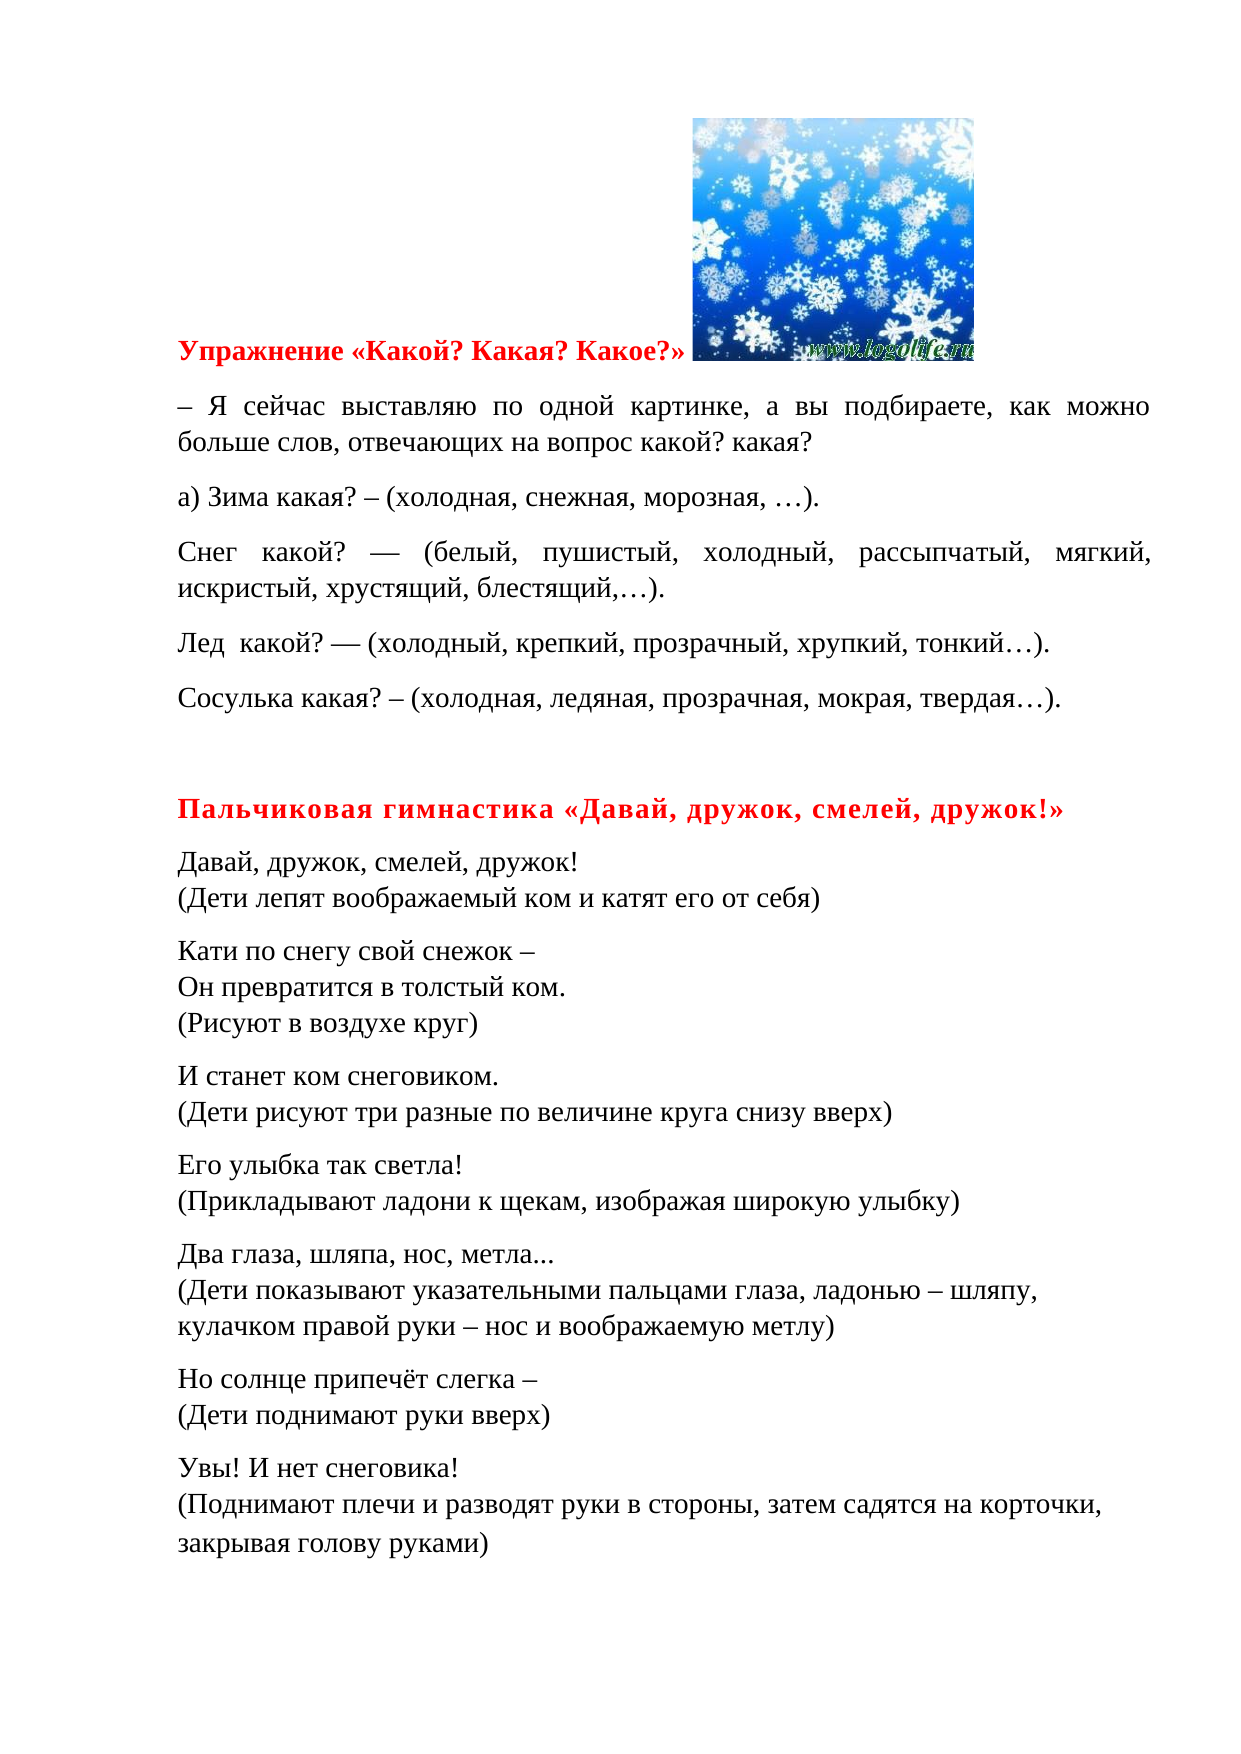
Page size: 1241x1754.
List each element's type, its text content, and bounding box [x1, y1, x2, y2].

text Увы! И нет снеговика! (Поднимают плечи и разводят руки в стороны, затем садятся на корточки, закрывая голову руками) [177, 1450, 1152, 1561]
picture [692, 118, 974, 361]
text И станет ком снеговиком. (Дети рисуют три разные по величине круга снизу вверх) [177, 1058, 1152, 1128]
text Сосулька какая? – (холодная, ледяная, прозрачная, мокрая, твердая…). [177, 680, 1152, 713]
text Два глаза, шляпа, нос, метла... (Дети показывают указательными пальцами глаза, ладонью – шляпу, кулачком правой руки – нос и воображаемую метлу) [177, 1236, 1152, 1342]
text а) Зима какая? – (холодная, снежная, морозная, …). [177, 479, 1152, 512]
text Лед какой? — (холодный, крепкий, прозрачный, хрупкий, тонкий…). [177, 625, 1152, 658]
text Давай, дружок, смелей, дружок! (Дети лепят воображаемый ком и катят его от себя) [177, 844, 1152, 913]
text Кати по снегу свой снежок – Он превратится в толстый ком. (Рисуют в воздухе круг) [177, 933, 1152, 1039]
text Его улыбка так светла! (Прикладывают ладони к щекам, изображая широкую улыбку) [177, 1147, 1152, 1217]
text Снег какой? — (белый, пушистый, холодный, рассыпчатый, мягкий, искристый, хрустящий, блестящий,…). [177, 534, 1152, 603]
text – Я сейчас выставляю по одной картинке, а вы подбираете, как можно больше слов, отвечающих на вопрос какой? какая? [177, 388, 1152, 458]
text Но солнце припечёт слегка – (Дети поднимают руки вверх) [177, 1361, 1152, 1431]
text Пальчиковая гимнастика «Давай, дружок, смелей, дружок!» [177, 791, 1152, 824]
